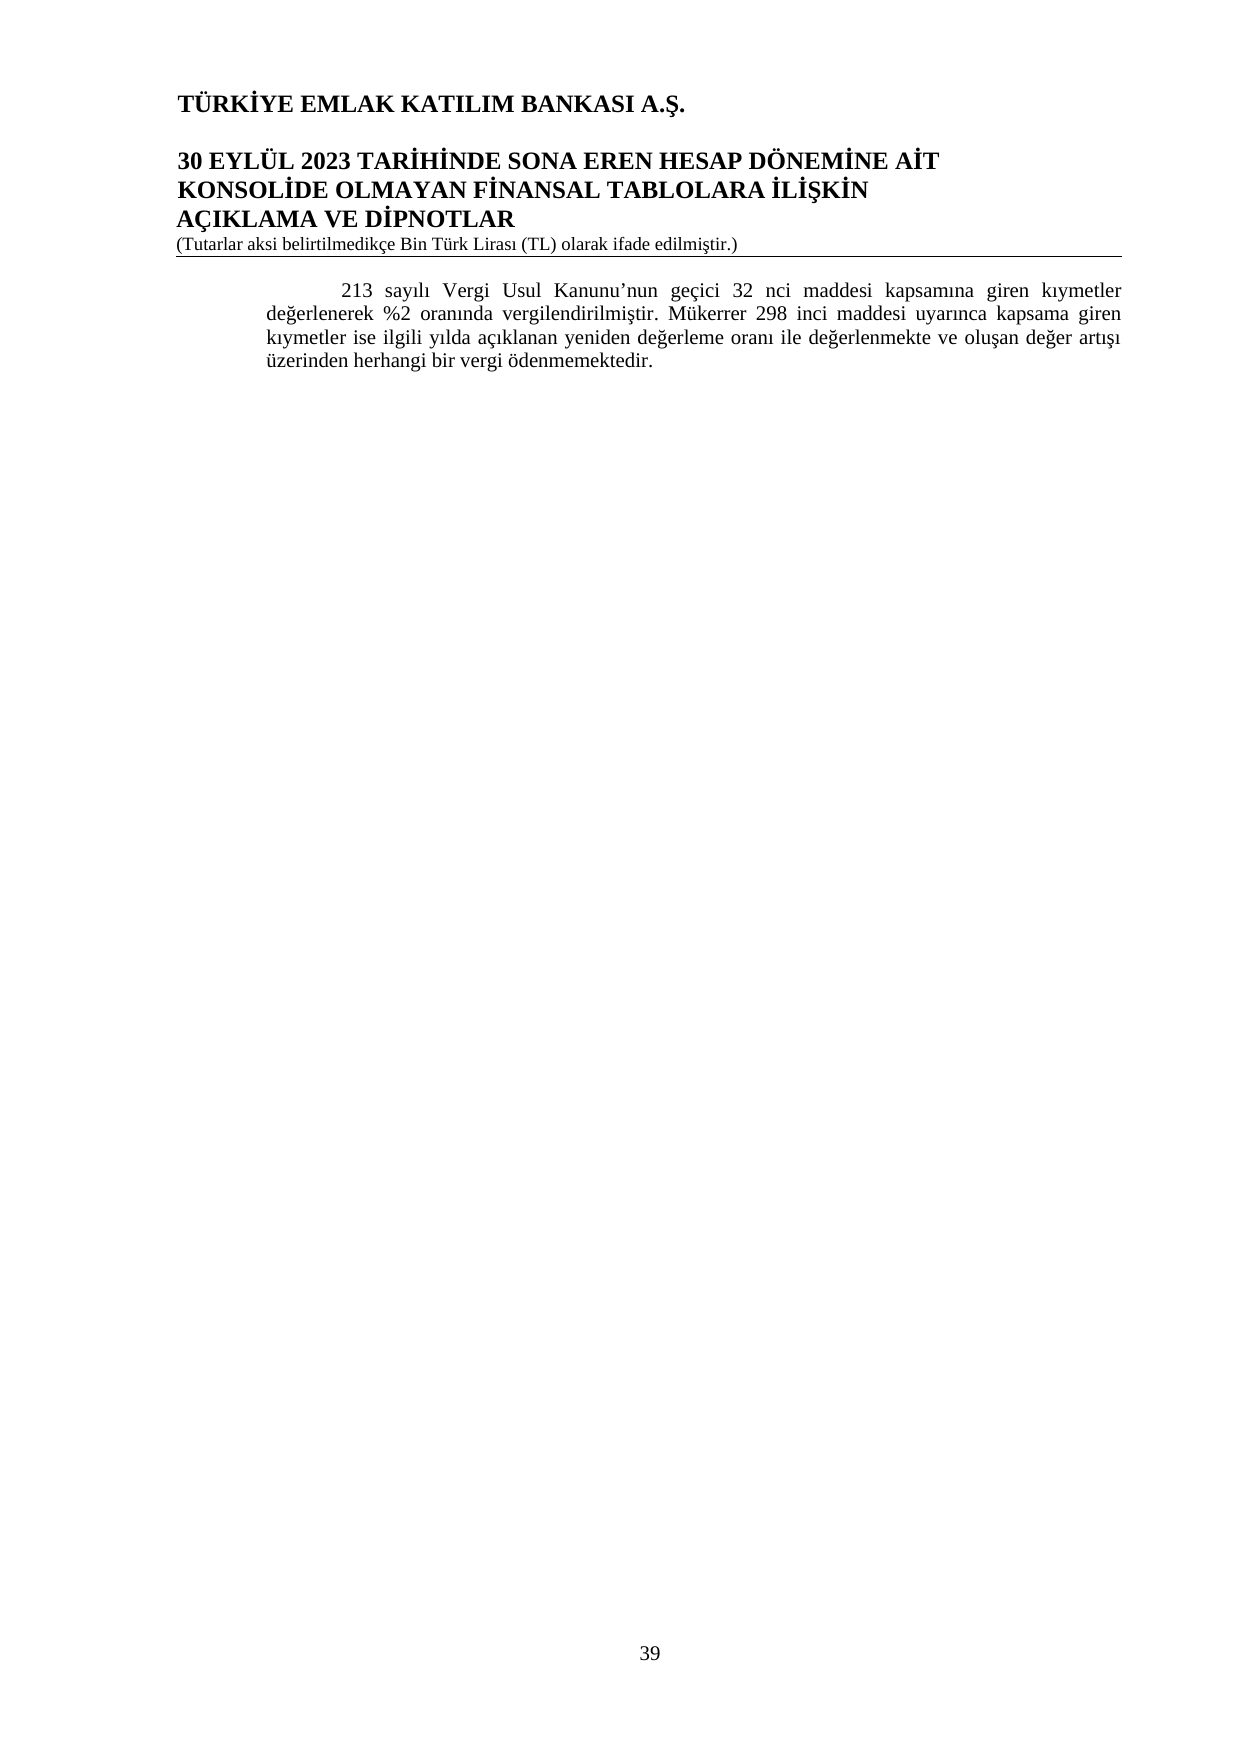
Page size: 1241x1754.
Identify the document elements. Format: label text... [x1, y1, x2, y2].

text 213 sayılı Vergi Usul Kanunu’nun geçici 32 nci maddesi kapsamına giren kıymetler değerlenerek %2 oranında vergilendirilmiştir. Mükerrer 298 inci maddesi uyarınca kapsama giren kıymetler ise ilgili yılda açıklanan yeniden değerleme oranı ile değerlenmekte ve oluşan değer artışı üzerinden herhangi bir vergi ödenmemektedir. [266, 279, 1122, 372]
